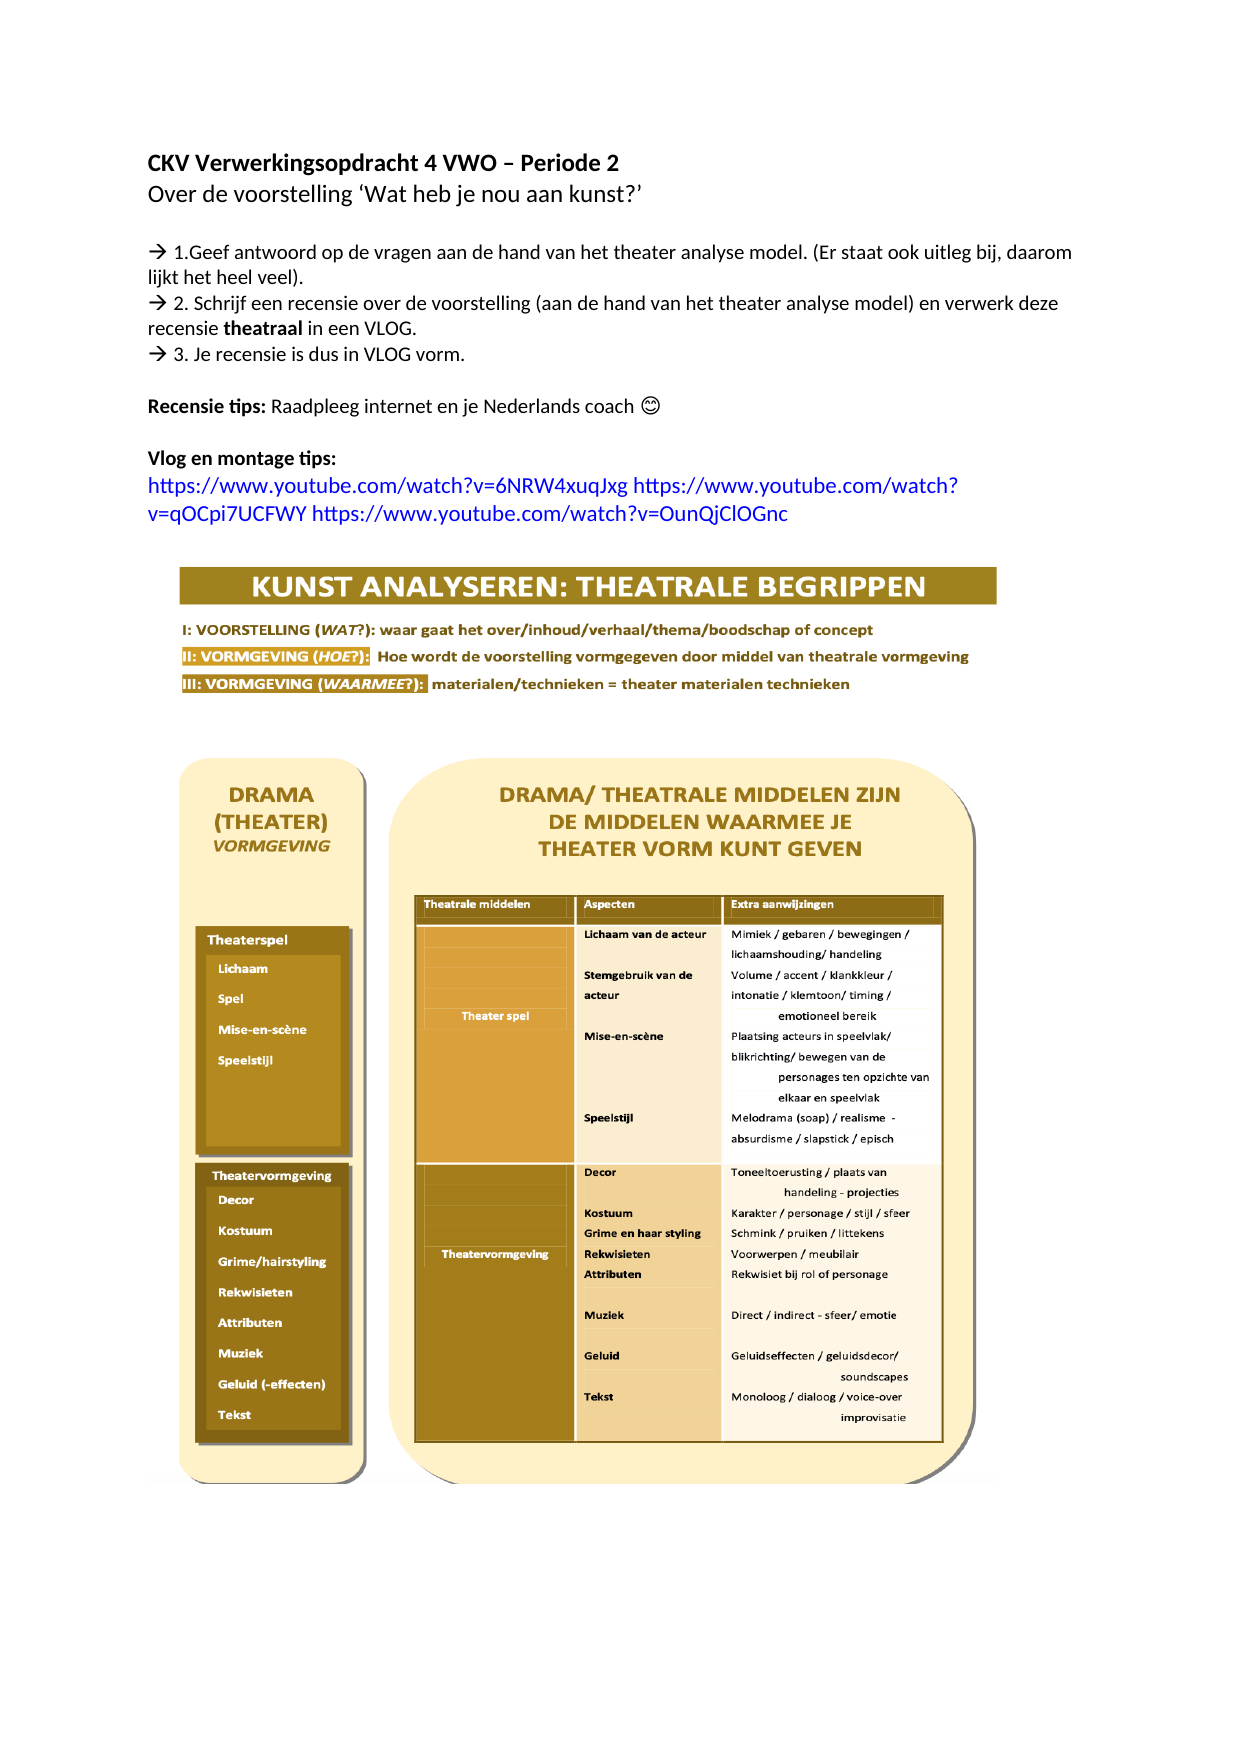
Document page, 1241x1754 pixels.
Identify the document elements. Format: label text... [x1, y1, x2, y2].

text Vlog en montage tips: [148, 446, 1093, 471]
text Over de voorstelling ‘Wat heb je nou aan kunst?’ [148, 178, 1093, 209]
text 3. Je recensie is dus in VLOG vorm. [148, 341, 1093, 366]
text 1.Geef antwoord op de vragen aan de hand van het theater analyse model. (Er staat ook uitleg bij, daarom lijkt het heel veel). [148, 239, 1093, 290]
text CKV Verwerkingsopdracht 4 VWO – Periode 2 [148, 148, 1093, 178]
text https://www.youtube.com/watch?v=6NRW4xuqJxg https://www.youtube.com/watch?v=qOCpi7UCFWY https://www.youtube.com/watch?v=OunQjClOGnc [148, 471, 1093, 527]
text 2. Schrijf een recensie over de voorstelling (aan de hand van het theater analyse model) en verwerk deze recensie theatraal in een VLOG. [148, 290, 1093, 341]
text Recensie tips: Raadpleeg internet en je Nederlands coach [148, 392, 1093, 420]
picture [147, 552, 997, 1484]
